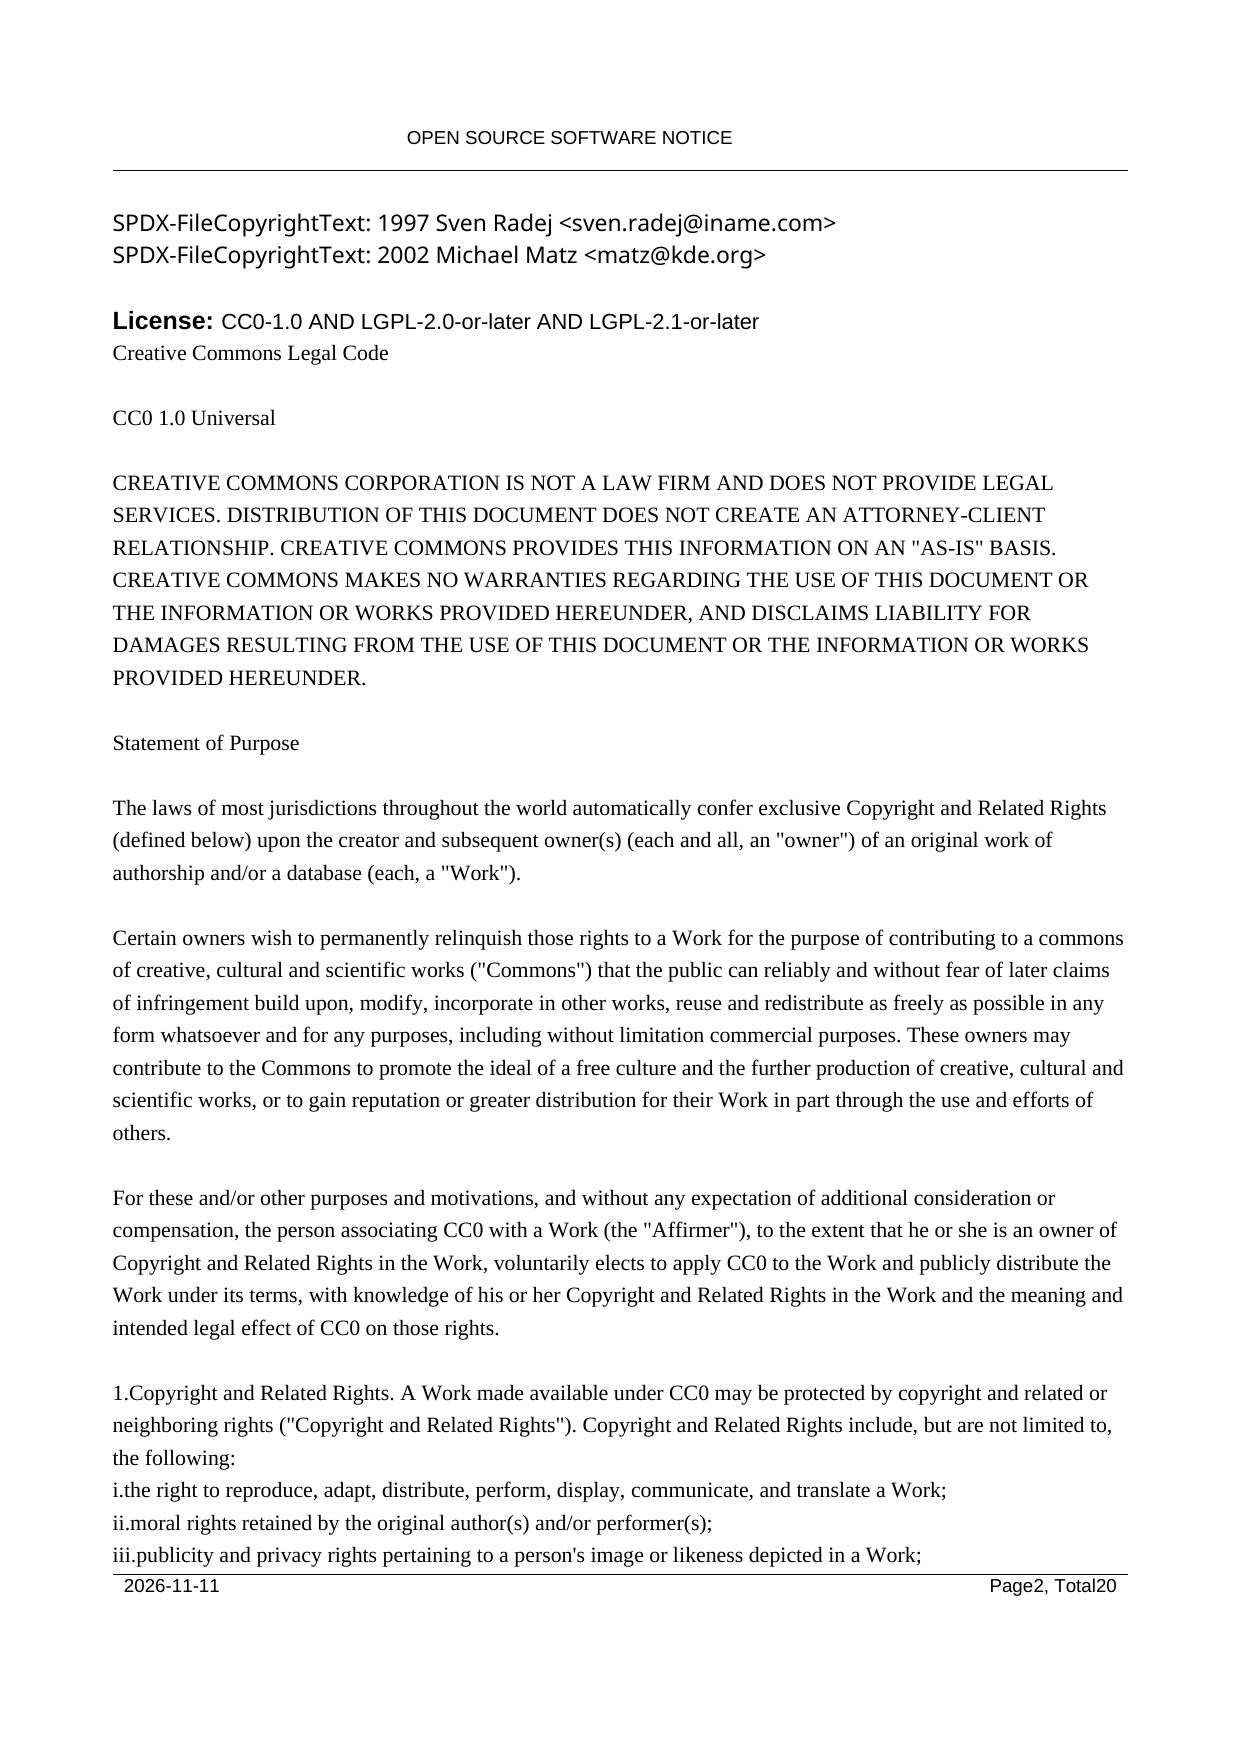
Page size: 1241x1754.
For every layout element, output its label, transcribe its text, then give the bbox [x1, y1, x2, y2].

text CREATIVE COMMONS CORPORATION IS NOT A LAW FIRM AND DOES NOT PROVIDE LEGAL SERVICES. DISTRIBUTION OF THIS DOCUMENT DOES NOT CREATE AN ATTORNEY-CLIENT RELATIONSHIP. CREATIVE COMMONS PROVIDES THIS INFORMATION ON AN "AS-IS" BASIS. CREATIVE COMMONS MAKES NO WARRANTIES REGARDING THE USE OF THIS DOCUMENT OR THE INFORMATION OR WORKS PROVIDED HEREUNDER, AND DISCLAIMS LIABILITY FOR DAMAGES RESULTING FROM THE USE OF THIS DOCUMENT OR THE INFORMATION OR WORKS PROVIDED HEREUNDER. [112, 466, 1128, 694]
text The laws of most jurisdictions throughout the world automatically confer exclusive Copyright and Related Rights (defined below) upon the creator and subsequent owner(s) (each and all, an "owner") of an original work of authorship and/or a database (each, a "Work"). [112, 791, 1128, 889]
text Creative Commons Legal Code [112, 336, 1128, 369]
text 1.Copyright and Related Rights. A Work made available under CC0 may be protected by copyright and related or neighboring rights ("Copyright and Related Rights"). Copyright and Related Rights include, but are not limited to, the following: [112, 1376, 1128, 1474]
text License: CC0-1.0 AND LGPL-2.0-or-later AND LGPL-2.1-or-later [112, 304, 1128, 336]
text CC0 1.0 Universal [112, 401, 1128, 434]
text i.the right to reproduce, adapt, distribute, perform, display, communicate, and translate a Work; [112, 1474, 1128, 1506]
text Certain owners wish to permanently relinquish those rights to a Work for the purpose of contributing to a commons of creative, cultural and scientific works ("Commons") that the public can reliably and without fear of later claims of infringement build upon, modify, incorporate in other works, reuse and redistribute as freely as possible in any form whatsoever and for any purposes, including without limitation commercial purposes. These owners may contribute to the Commons to promote the ideal of a free culture and the further production of creative, cultural and scientific works, or to gain reputation or greater distribution for their Work in part through the use and efforts of others. [112, 921, 1128, 1149]
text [112, 206, 1128, 304]
text Statement of Purpose [112, 726, 1128, 759]
text iii.publicity and privacy rights pertaining to a person's image or likeness depicted in a Work; [112, 1539, 1128, 1571]
text For these and/or other purposes and motivations, and without any expectation of additional consideration or compensation, the person associating CC0 with a Work (the "Affirmer"), to the extent that he or she is an owner of Copyright and Related Rights in the Work, voluntarily elects to apply CC0 to the Work and publicly distribute the Work under its terms, with knowledge of his or her Copyright and Related Rights in the Work and the meaning and intended legal effect of CC0 on those rights. [112, 1181, 1128, 1344]
text ii.moral rights retained by the original author(s) and/or performer(s); [112, 1506, 1128, 1539]
